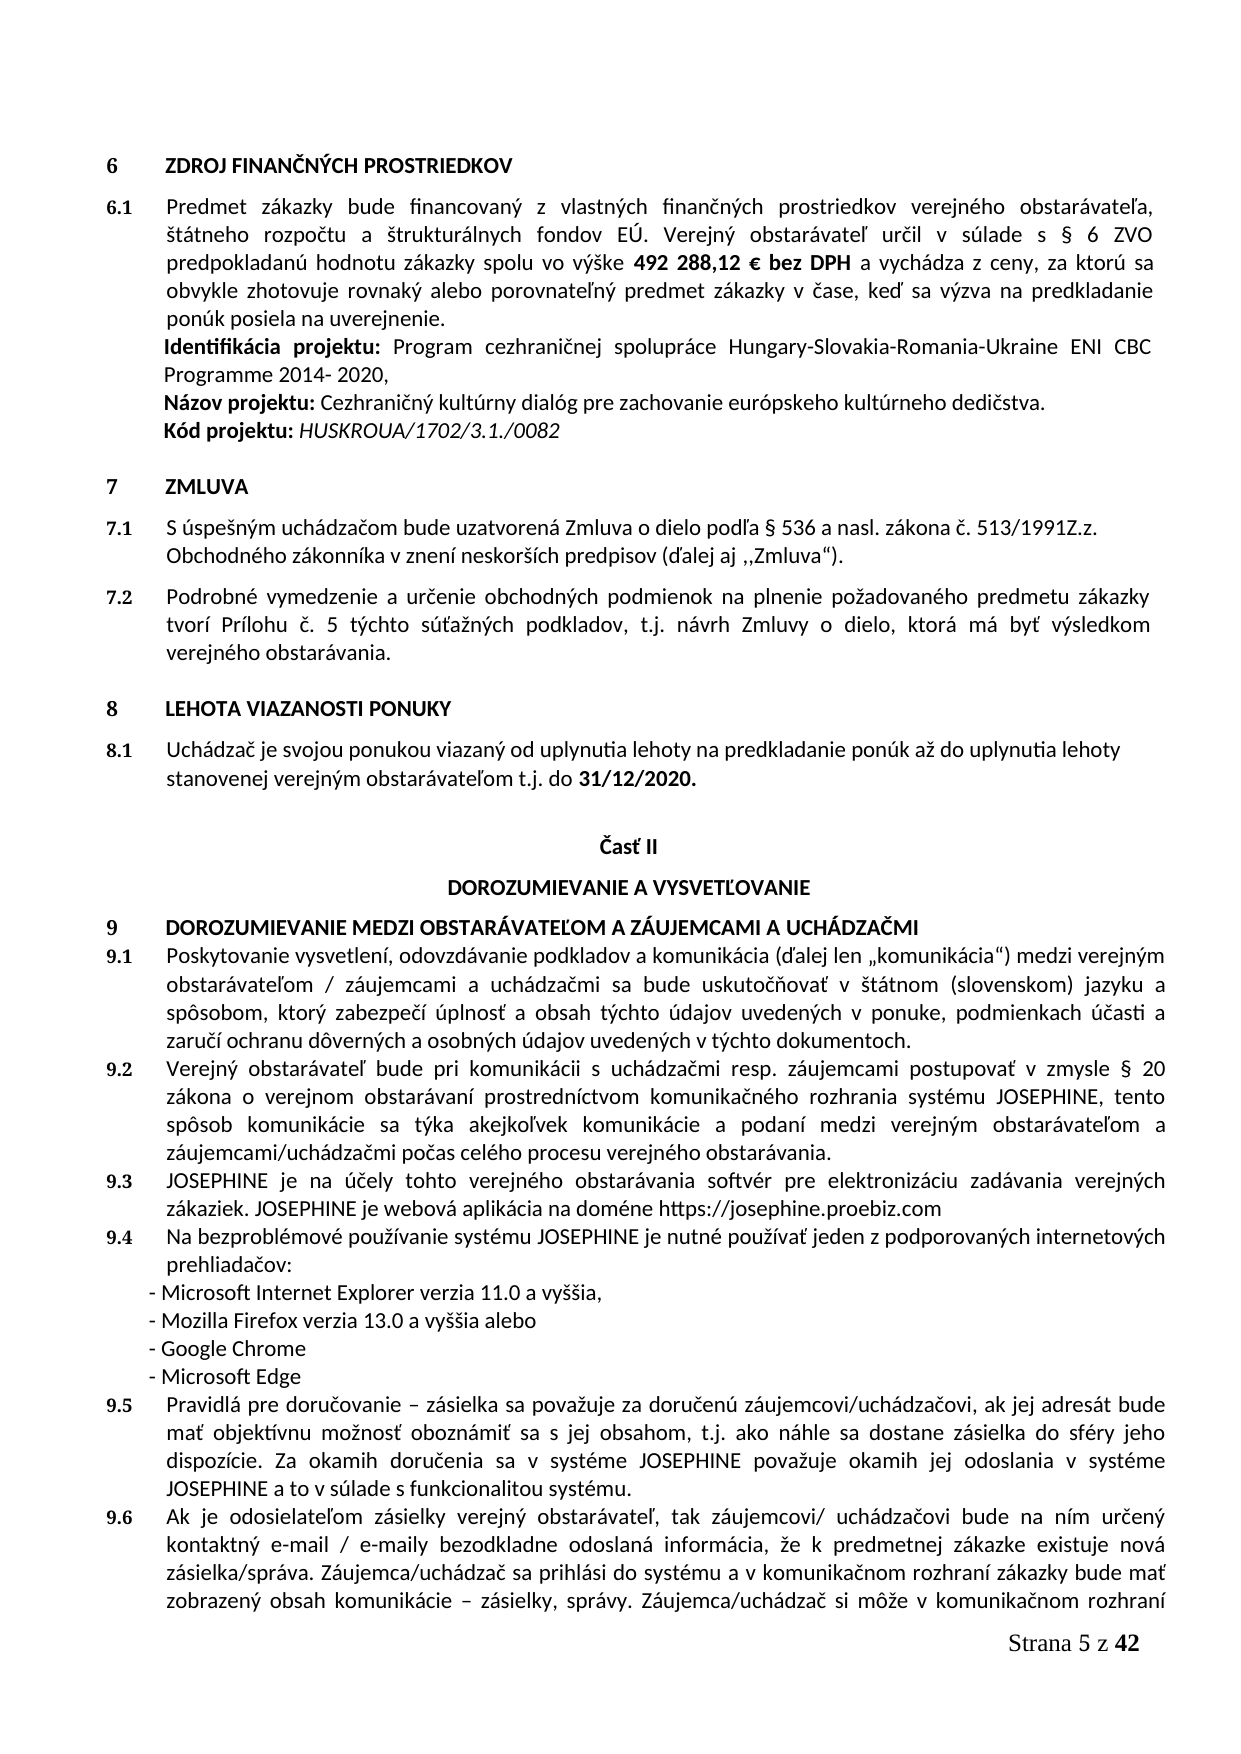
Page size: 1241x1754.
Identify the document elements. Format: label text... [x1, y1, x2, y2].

list Poskytovanie vysvetlení, odovzdávanie podkladov a komunikácia (ďalej len „komunikácia“) medzi verejným obstarávateľom / záujemcami a uchádzačmi sa bude uskutočňovať v štátnom (slovenskom) jazyku a spôsobom, ktorý zabezpečí úplnosť a obsah týchto údajov uvedených v ponuke, podmienkach účasti a zaručí ochranu dôverných a osobných údajov uvedených v týchto dokumentoch. [106, 942, 1167, 1054]
text Časť II [209, 832, 1048, 860]
list ZDROJ FINANČNÝCH PROSTRIEDKOV [106, 151, 1167, 179]
list Podrobné vymedzenie a určenie obchodných podmienok na plnenie požadovaného predmetu zákazky tvorí Prílohu č. 5 týchto súťažných podkladov, t.j. návrh Zmluvy o dielo, ktorá má byť výsledkom verejného obstarávania. [106, 582, 1152, 666]
list Identifikácia projektu: Program cezhraničnej spolupráce Hungary-Slovakia-Romania-Ukraine ENI CBC Programme 2014- 2020, [164, 332, 1152, 388]
list S úspešným uchádzačom bude uzatvorená Zmluva o dielo podľa § 536 a nasl. zákona č. 513/1991Z.z. Obchodného zákonníka v znení neskorších predpisov (ďalej aj ,,Zmluva“). [106, 513, 1151, 569]
text - Mozilla Firefox verzia 13.0 a vyššia alebo [149, 1306, 1167, 1334]
list DOROZUMIEVANIE MEDZI OBSTARÁVATEĽOM A ZÁUJEMCAMI A UCHÁDZAČMI [106, 913, 1167, 942]
text - Microsoft Internet Explorer verzia 11.0 a vyššia, [149, 1278, 1167, 1306]
list Verejný obstarávateľ bude pri komunikácii s uchádzačmi resp. záujemcami postupovať v zmysle § 20 zákona o verejnom obstarávaní prostredníctvom komunikačného rozhrania systému JOSEPHINE, tento spôsob komunikácie sa týka akejkoľvek komunikácie a podaní medzi verejným obstarávateľom a záujemcami/uchádzačmi počas celého procesu verejného obstarávania. [106, 1054, 1167, 1166]
subtitle DOROZUMIEVANIE A VYSVETĽOVANIE [209, 873, 1049, 901]
text - Microsoft Edge [149, 1362, 1167, 1390]
list JOSEPHINE je na účely tohto verejného obstarávania softvér pre elektronizáciu zadávania verejných zákaziek. JOSEPHINE je webová aplikácia na doméne https://josephine.proebiz.com [106, 1166, 1167, 1222]
text - Google Chrome [149, 1334, 1167, 1362]
list Pravidlá pre doručovanie – zásielka sa považuje za doručenú záujemcovi/uchádzačovi, ak jej adresát bude mať objektívnu možnosť oboznámiť sa s jej obsahom, t.j. ako náhle sa dostane zásielka do sféry jeho dispozície. Za okamih doručenia sa v systéme JOSEPHINE považuje okamih jej odoslania v systéme JOSEPHINE a to v súlade s funkcionalitou systému. [106, 1390, 1167, 1502]
list LEHOTA VIAZANOSTI PONUKY [106, 694, 1167, 723]
list Názov projektu: Cezhraničný kultúrny dialóg pre zachovanie európskeho kultúrneho dedičstva. [164, 388, 1167, 416]
list ZMLUVA [106, 472, 1167, 500]
list Kód projektu: HUSKROUA/1702/3.1./0082 [164, 416, 1167, 444]
list Uchádzač je svojou ponukou viazaný od uplynutia lehoty na predkladanie ponúk až do uplynutia lehoty stanovenej verejným obstarávateľom t.j. do 31/12/2020. [106, 736, 1150, 792]
list Na bezproblémové používanie systému JOSEPHINE je nutné používať jeden z podporovaných internetových prehliadačov: [106, 1222, 1167, 1278]
list Predmet zákazky bude financovaný z vlastných finančných prostriedkov verejného obstarávateľa, štátneho rozpočtu a štrukturálnych fondov EÚ. Verejný obstarávateľ určil v súlade s § 6 ZVO predpokladanú hodnotu zákazky spolu vo výške 492 288,12 € bez DPH a vychádza z ceny, za ktorú sa obvykle zhotovuje rovnaký alebo porovnateľný predmet zákazky v čase, keď sa výzva na predkladanie ponúk posiela na uverejnenie. [106, 192, 1155, 332]
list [106, 1502, 1167, 1614]
